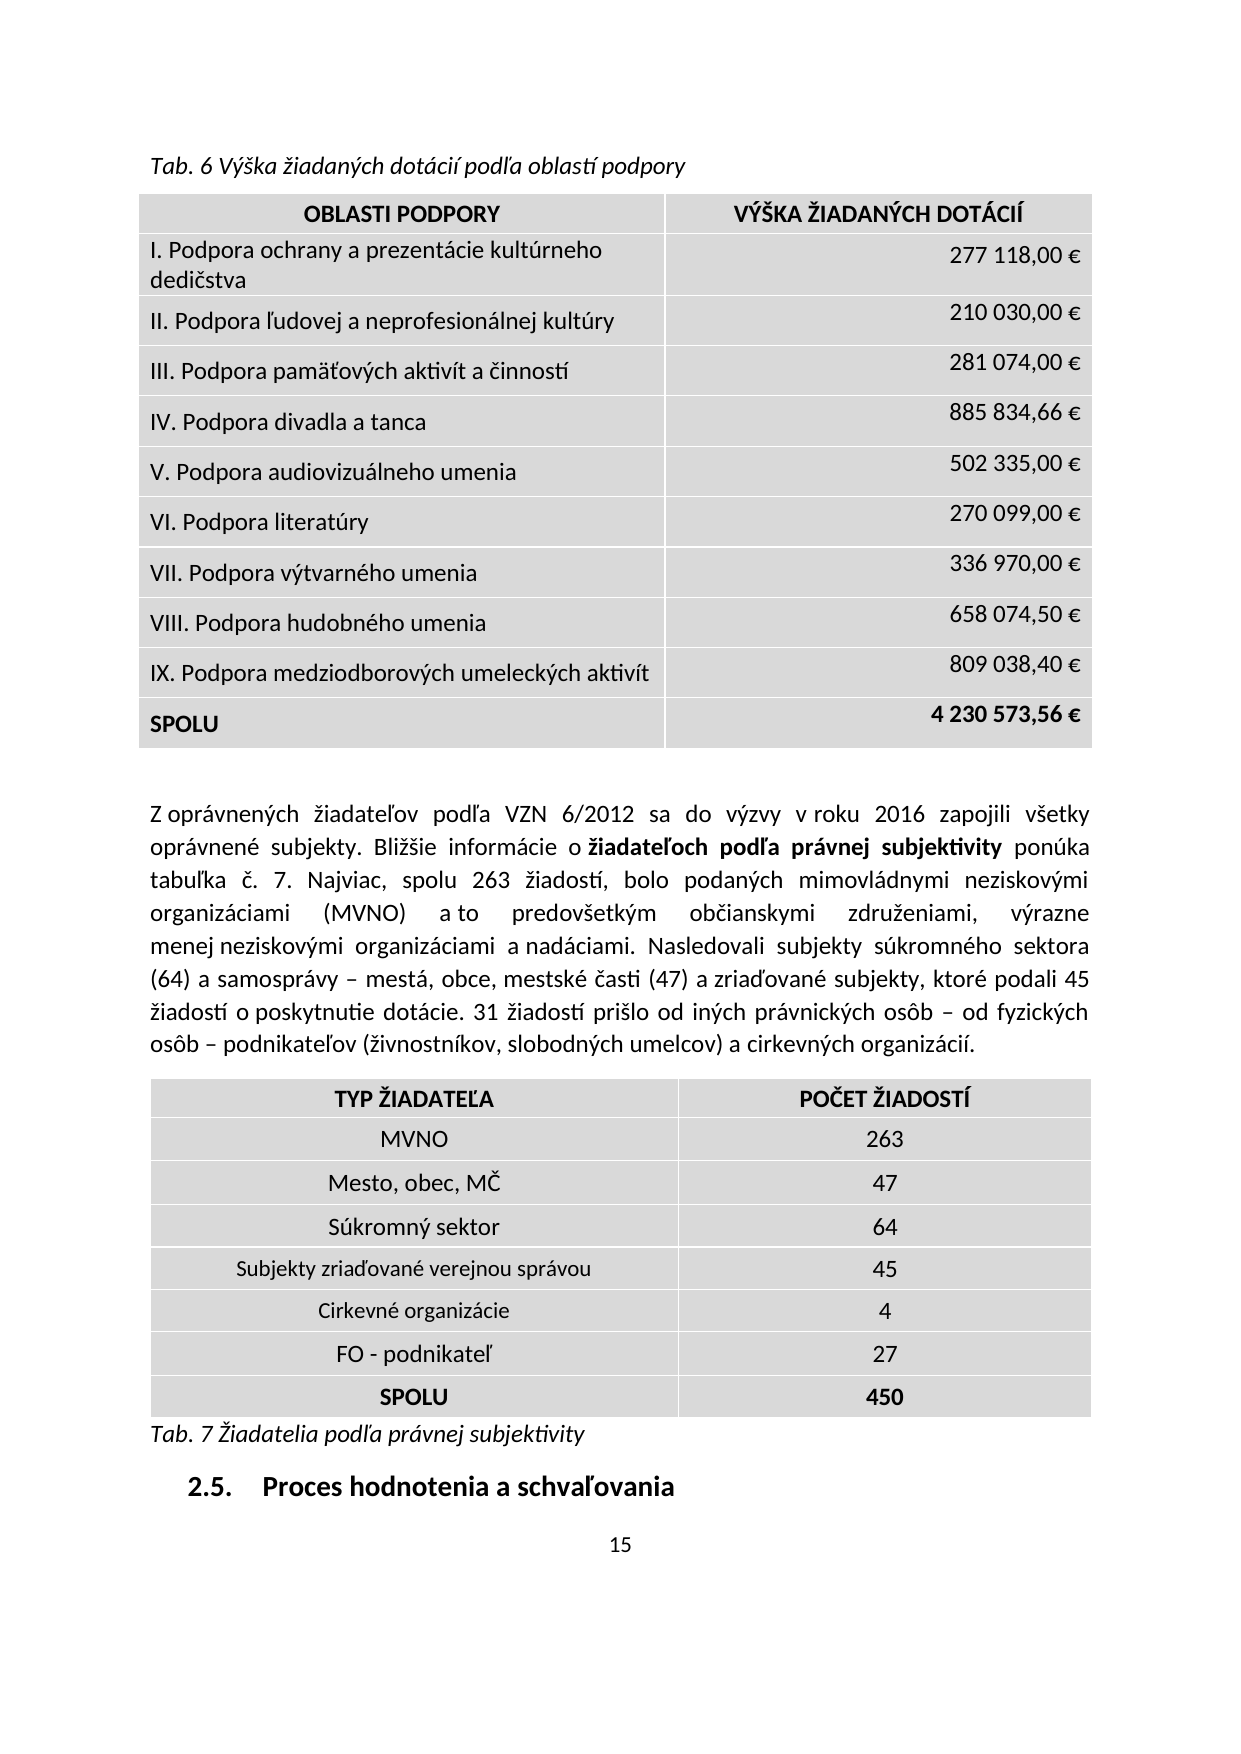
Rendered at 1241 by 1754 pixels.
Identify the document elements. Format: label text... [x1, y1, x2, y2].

table_cell 502 335,00 € [666, 447, 1092, 496]
table_cell MVNO [151, 1118, 678, 1160]
text Tab. 7 Žiadatelia podľa právnej subjektivity [150, 1418, 1090, 1449]
table_cell 210 030,00 € [666, 296, 1092, 345]
table_cell 885 834,66 € [666, 396, 1092, 446]
table_cell 47 [679, 1161, 1091, 1204]
table_cell VIII. Podpora hudobného umenia [139, 598, 664, 647]
table_cell 336 970,00 € [666, 548, 1092, 597]
table_cell Cirkevné organizácie [151, 1290, 678, 1331]
table_header POČET ŽIADOSTÍ [679, 1079, 1091, 1117]
table_header VÝŠKA ŽIADANÝCH DOTÁCIÍ [666, 194, 1092, 233]
table_cell 281 074,00 € [666, 346, 1092, 395]
text Z oprávnených žiadateľov podľa VZN 6/2012 sa do výzvy v roku 2016 zapojili všetky oprávnené subjekty. Bližšie informácie o žiadateľoch podľa právnej subjektivity ponúka tabuľka č. 7. Najviac, spolu 263 žiadostí, bolo podaných mimovládnymi neziskovými organizáciami (MVNO) a to predovšetkým občianskymi združeniami, výrazne menej neziskovými organizáciami a nadáciami. Nasledovali subjekty súkromného sektora (64) a samosprávy – mestá, obce, mestské časti (47) a zriaďované subjekty, ktoré podali 45 žiadostí o poskytnutie dotácie. 31 žiadostí prišlo od iných právnických osôb – od fyzických osôb – podnikateľov (živnostníkov, slobodných umelcov) a cirkevných organizácií. [150, 798, 1090, 1059]
table_cell 64 [679, 1205, 1091, 1246]
table_cell 450 [679, 1376, 1091, 1417]
table_cell III. Podpora pamäťových aktivít a činností [139, 346, 664, 395]
table_cell 4 230 573,56 € [666, 698, 1092, 748]
table_cell SPOLU [151, 1376, 678, 1417]
table_header Typ žiadateľa [151, 1079, 678, 1117]
text Tab. 6 Výška žiadaných dotácií podľa oblastí podpory [150, 150, 1090, 181]
table_cell SPOLU [139, 698, 664, 748]
table_cell 45 [679, 1248, 1091, 1289]
table_cell IX. Podpora medziodborových umeleckých aktivít [139, 648, 664, 697]
table_header OBLASTI PODPORY [139, 194, 664, 233]
table_cell 277 118,00 € [666, 234, 1092, 295]
table_cell VII. Podpora výtvarného umenia [139, 548, 664, 597]
table_cell Subjekty zriaďované verejnou správou [151, 1248, 678, 1289]
table_cell 270 099,00 € [666, 497, 1092, 546]
table_cell VI. Podpora literatúry [139, 497, 664, 546]
table_cell 27 [679, 1332, 1091, 1375]
table_cell 4 [679, 1290, 1091, 1331]
table_cell Súkromný sektor [151, 1205, 678, 1246]
table_cell I. Podpora ochrany a prezentácie kultúrneho dedičstva [139, 234, 664, 295]
list Proces hodnotenia a schvaľovania [187, 1468, 1090, 1503]
table_cell V. Podpora audiovizuálneho umenia [139, 447, 664, 496]
table_cell 263 [679, 1118, 1091, 1160]
table_cell 809 038,40 € [666, 648, 1092, 697]
table_cell 658 074,50 € [666, 598, 1092, 647]
table_cell FO - podnikateľ [151, 1332, 678, 1375]
table_cell Mesto, obec, MČ [151, 1161, 678, 1204]
table_cell IV. Podpora divadla a tanca [139, 396, 664, 446]
table_cell II. Podpora ľudovej a neprofesionálnej kultúry [139, 296, 664, 345]
